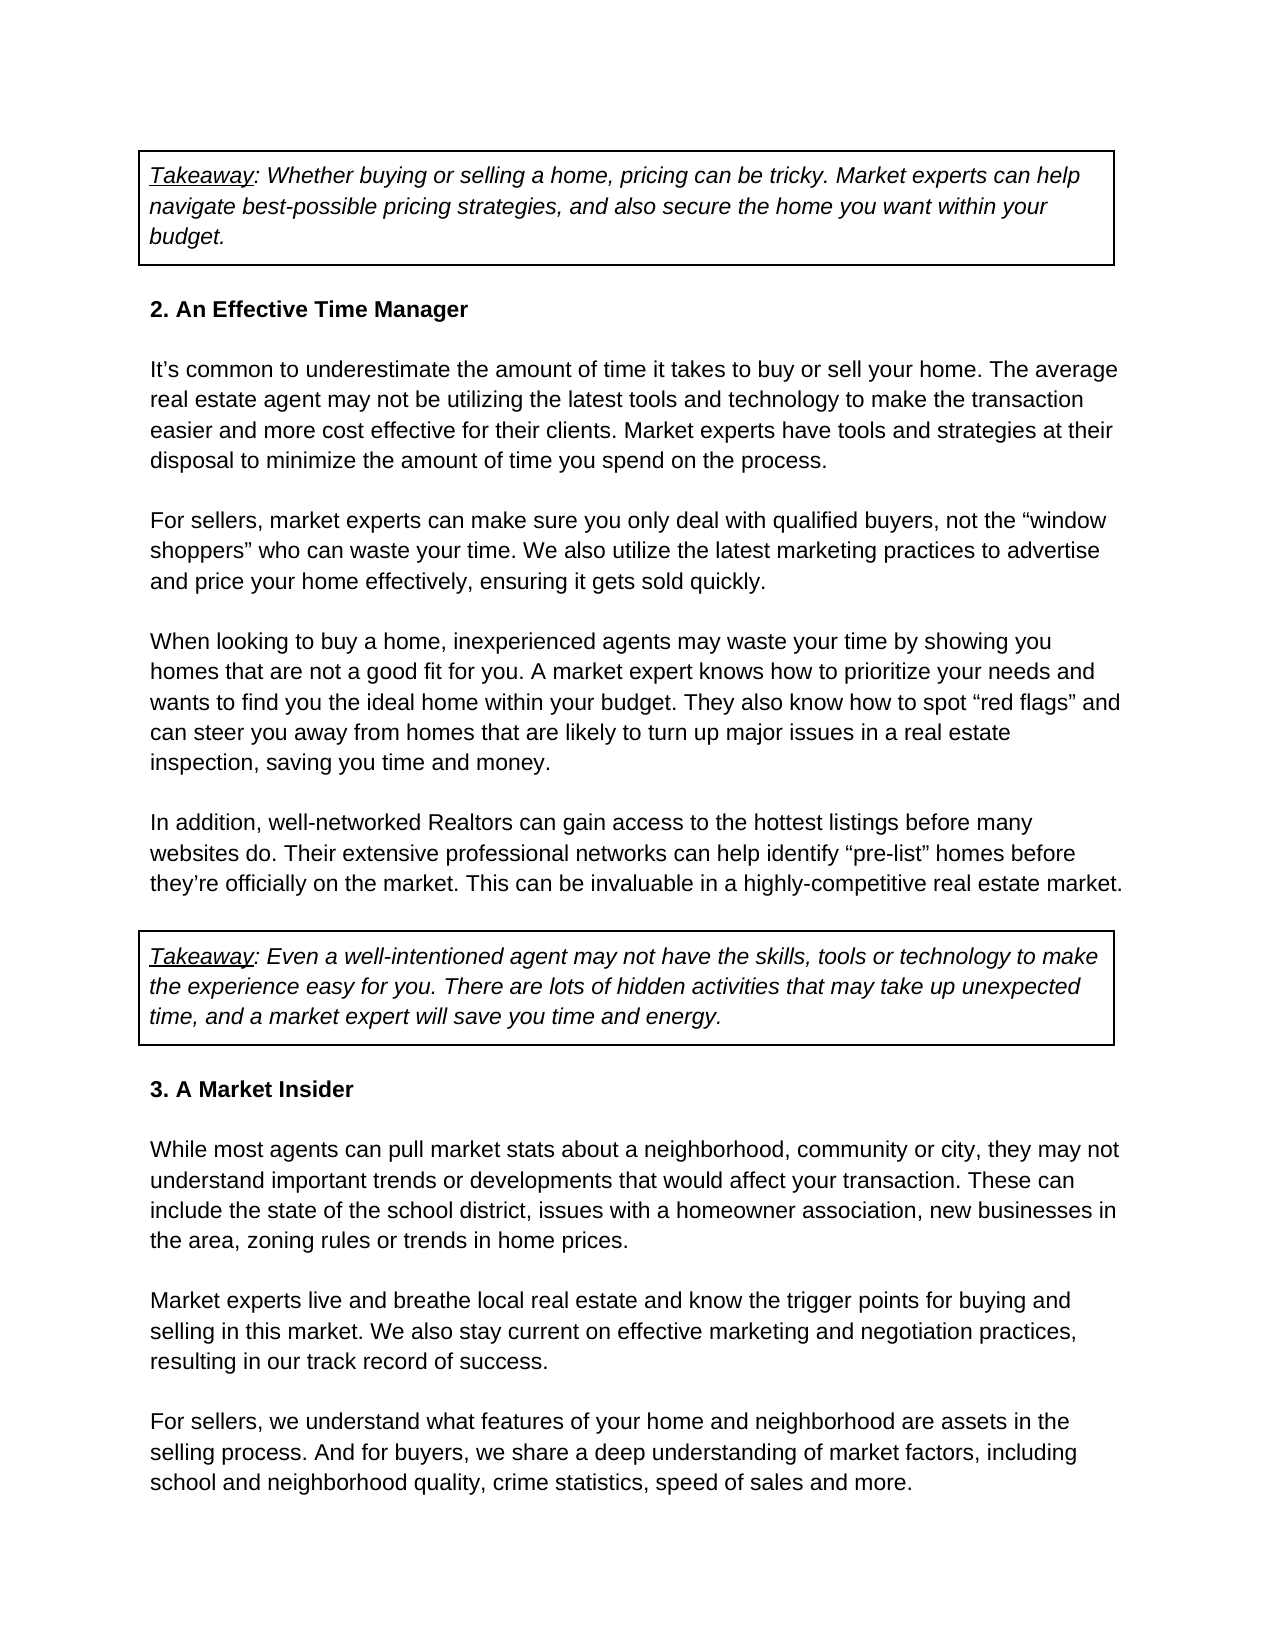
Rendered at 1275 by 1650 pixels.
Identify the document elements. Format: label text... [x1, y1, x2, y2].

text 2. An Effective Time Manager [150, 296, 1125, 322]
table_header Takeaway: Even a well-intentioned agent may not have the skills, tools or technology to make the experience easy for you. There are lots of hidden activities that may take up unexpected time, and a market expert will save you time and energy. [140, 932, 1113, 1044]
table_header Takeaway: Whether buying or selling a home, pricing can be tricky. Market experts can help navigate best-possible pricing strategies, and also secure the home you want within your budget. [140, 152, 1113, 263]
text When looking to buy a home, inexperienced agents may waste your time by showing you homes that are not a good fit for you. A market expert knows how to prioritize your needs and wants to find you the ideal home within your budget. They also know how to spot “red flags” and can steer you away from homes that are likely to turn up major issues in a real estate inspection, saving you time and money. [150, 628, 1125, 775]
text Market experts live and breathe local real estate and know the trigger points for buying and selling in this market. We also stay current on effective marketing and negotiation practices, resulting in our track record of success. [150, 1287, 1125, 1374]
text While most agents can pull market stats about a neighborhood, community or city, they may not understand important trends or developments that would affect your transaction. These can include the state of the school district, issues with a homeowner association, new businesses in the area, zoning rules or trends in home prices. [150, 1136, 1125, 1253]
text For sellers, market experts can make sure you only deal with qualified buyers, not the “window shoppers” who can waste your time. We also utilize the latest marketing practices to advertise and price your home effectively, ensuring it gets sold quickly. [150, 507, 1125, 594]
text In addition, well-networked Realtors can gain access to the hottest listings before many websites do. Their extensive professional networks can help identify “pre-list” homes before they’re officially on the market. This can be invaluable in a highly-competitive real estate market. [150, 809, 1125, 896]
text It’s common to underestimate the amount of time it takes to buy or sell your home. The average real estate agent may not be utilizing the latest tools and technology to make the transaction easier and more cost effective for their clients. Market experts have tools and strategies at their disposal to minimize the amount of time you spend on the process. [150, 356, 1125, 473]
text 3. A Market Insider [150, 1076, 1125, 1102]
text For sellers, we understand what features of your home and neighborhood are assets in the selling process. And for buyers, we share a deep understanding of market factors, including school and neighborhood quality, crime statistics, speed of sales and more. [150, 1408, 1125, 1495]
